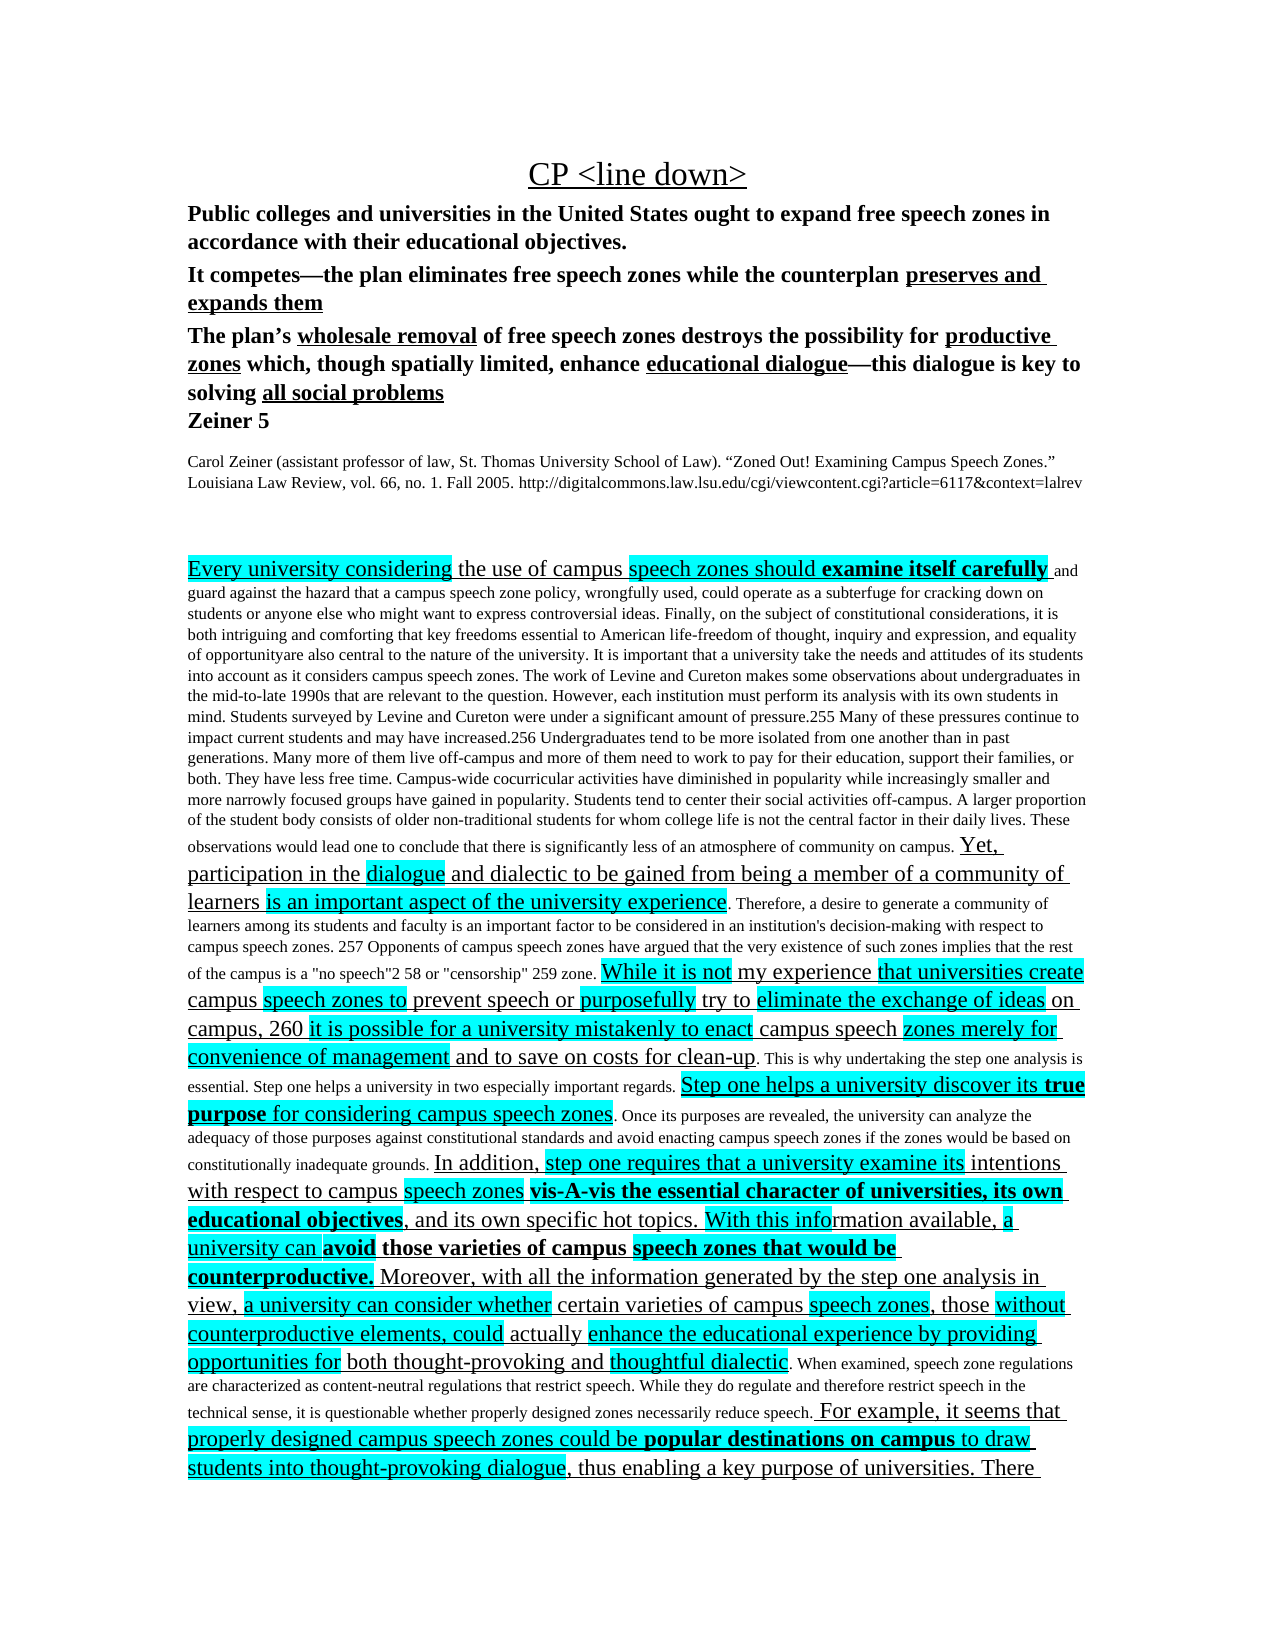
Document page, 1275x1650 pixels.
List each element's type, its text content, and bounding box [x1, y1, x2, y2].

subtitle CP <line down> [187, 154, 1087, 192]
subtitle Public colleges and universities in the United States ought to expand free speech zones in accordance with their educational objectives. [187, 200, 1087, 254]
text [187, 555, 1087, 1480]
subtitle The plan’s wholesale removal of free speech zones destroys the possibility for productive zones which, though spatially limited, enhance educational dialogue—this dialogue is key to solving all social problems [187, 322, 1087, 405]
text Carol Zeiner (assistant professor of law, St. Thomas University School of Law). “Zoned Out! Examining Campus Speech Zones.” Louisiana Law Review, vol. 66, no. 1. Fall 2005. http://digitalcommons.law.lsu.edu/cgi/viewcontent.cgi?article=6117&context=lalrev [187, 452, 1087, 492]
subtitle It competes—the plan eliminates free speech zones while the counterplan preserves and expands them [187, 261, 1087, 316]
text Zeiner 5 [187, 407, 1087, 433]
